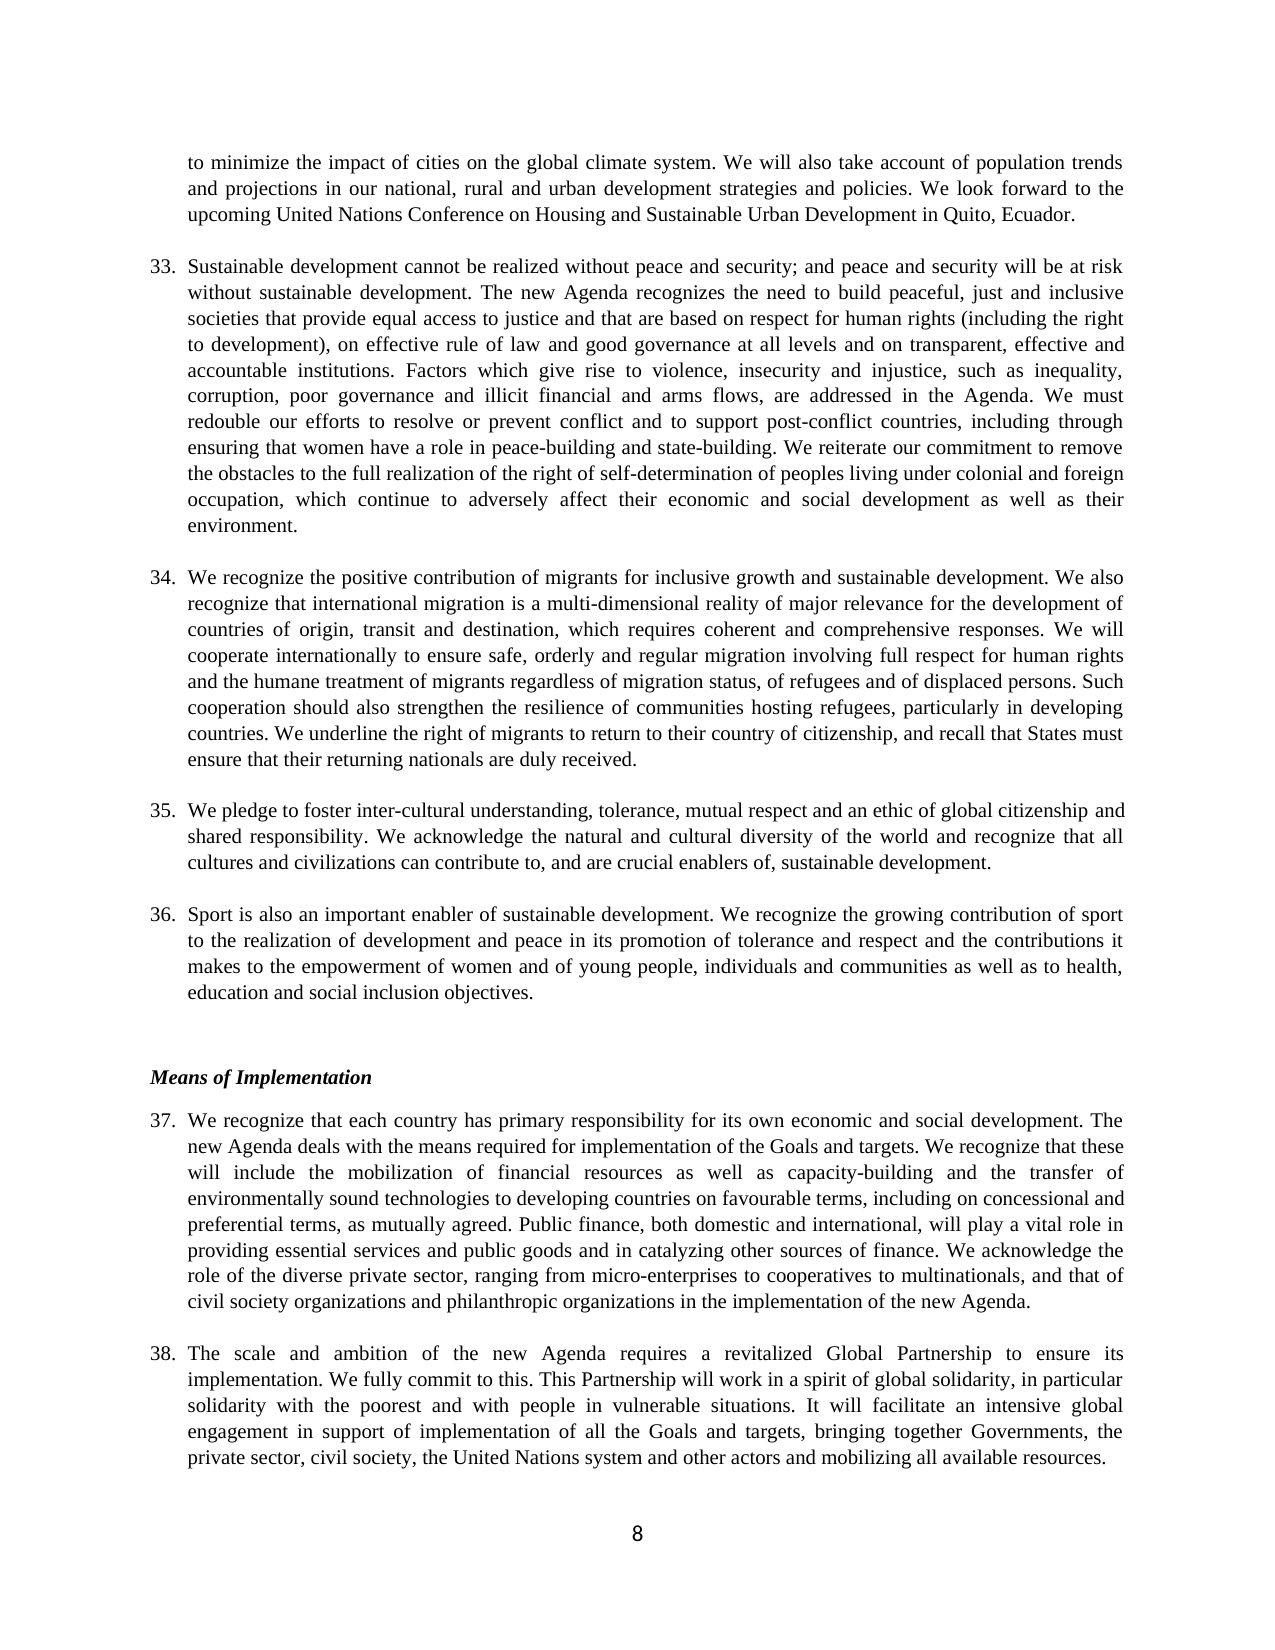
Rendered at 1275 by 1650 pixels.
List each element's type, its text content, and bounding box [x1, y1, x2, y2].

list The scale and ambition of the new Agenda requires a revitalized Global Partnership to ensure its implementation. We fully commit to this. This Partnership will work in a spirit of global solidarity, in particular solidarity with the poorest and with people in vulnerable situations. It will facilitate an intensive global engagement in support of implementation of all the Goals and targets, bringing together Governments, the private sector, civil society, the United Nations system and other actors and mobilizing all available resources. [150, 1341, 1125, 1469]
list We recognize that each country has primary responsibility for its own economic and social development. The new Agenda deals with the means required for implementation of the Goals and targets. We recognize that these will include the mobilization of financial resources as well as capacity-building and the transfer of environmentally sound technologies to developing countries on favourable terms, including on concessional and preferential terms, as mutually agreed. Public finance, both domestic and international, will play a vital role in providing essential services and public goods and in catalyzing other sources of finance. We acknowledge the role of the diverse private sector, ranging from micro-enterprises to cooperatives to multinationals, and that of civil society organizations and philanthropic organizations in the implementation of the new Agenda. [150, 1108, 1125, 1313]
list We pledge to foster inter-cultural understanding, tolerance, mutual respect and an ethic of global citizenship and shared responsibility. We acknowledge the natural and cultural diversity of the world and recognize that all cultures and civilizations can contribute to, and are crucial enablers of, sustainable development. [150, 798, 1125, 874]
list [150, 150, 1125, 226]
list Sport is also an important enabler of sustainable development. We recognize the growing contribution of sport to the realization of development and peace in its promotion of tolerance and respect and the contributions it makes to the empowerment of women and of young people, individuals and communities as well as to health, education and social inclusion objectives. [150, 902, 1125, 1004]
text Means of Implementation [150, 1065, 1125, 1089]
list Sustainable development cannot be realized without peace and security; and peace and security will be at risk without sustainable development. The new Agenda recognizes the need to build peaceful, just and inclusive societies that provide equal access to justice and that are based on respect for human rights (including the right to development), on effective rule of law and good governance at all levels and on transparent, effective and accountable institutions. Factors which give rise to violence, insecurity and injustice, such as inequality, corruption, poor governance and illicit financial and arms flows, are addressed in the Agenda. We must redouble our efforts to resolve or prevent conflict and to support post-conflict countries, including through ensuring that women have a role in peace-building and state-building. We reiterate our commitment to remove the obstacles to the full realization of the right of self-determination of peoples living under colonial and foreign occupation, which continue to adversely affect their economic and social development as well as their environment. [150, 254, 1125, 537]
list We recognize the positive contribution of migrants for inclusive growth and sustainable development. We also recognize that international migration is a multi-dimensional reality of major relevance for the development of countries of origin, transit and destination, which requires coherent and comprehensive responses. We will cooperate internationally to ensure safe, orderly and regular migration involving full respect for human rights and the humane treatment of migrants regardless of migration status, of refugees and of displaced persons. Such cooperation should also strengthen the resilience of communities hosting refugees, particularly in developing countries. We underline the right of migrants to return to their country of citizenship, and recall that States must ensure that their returning nationals are duly received. [150, 565, 1125, 771]
